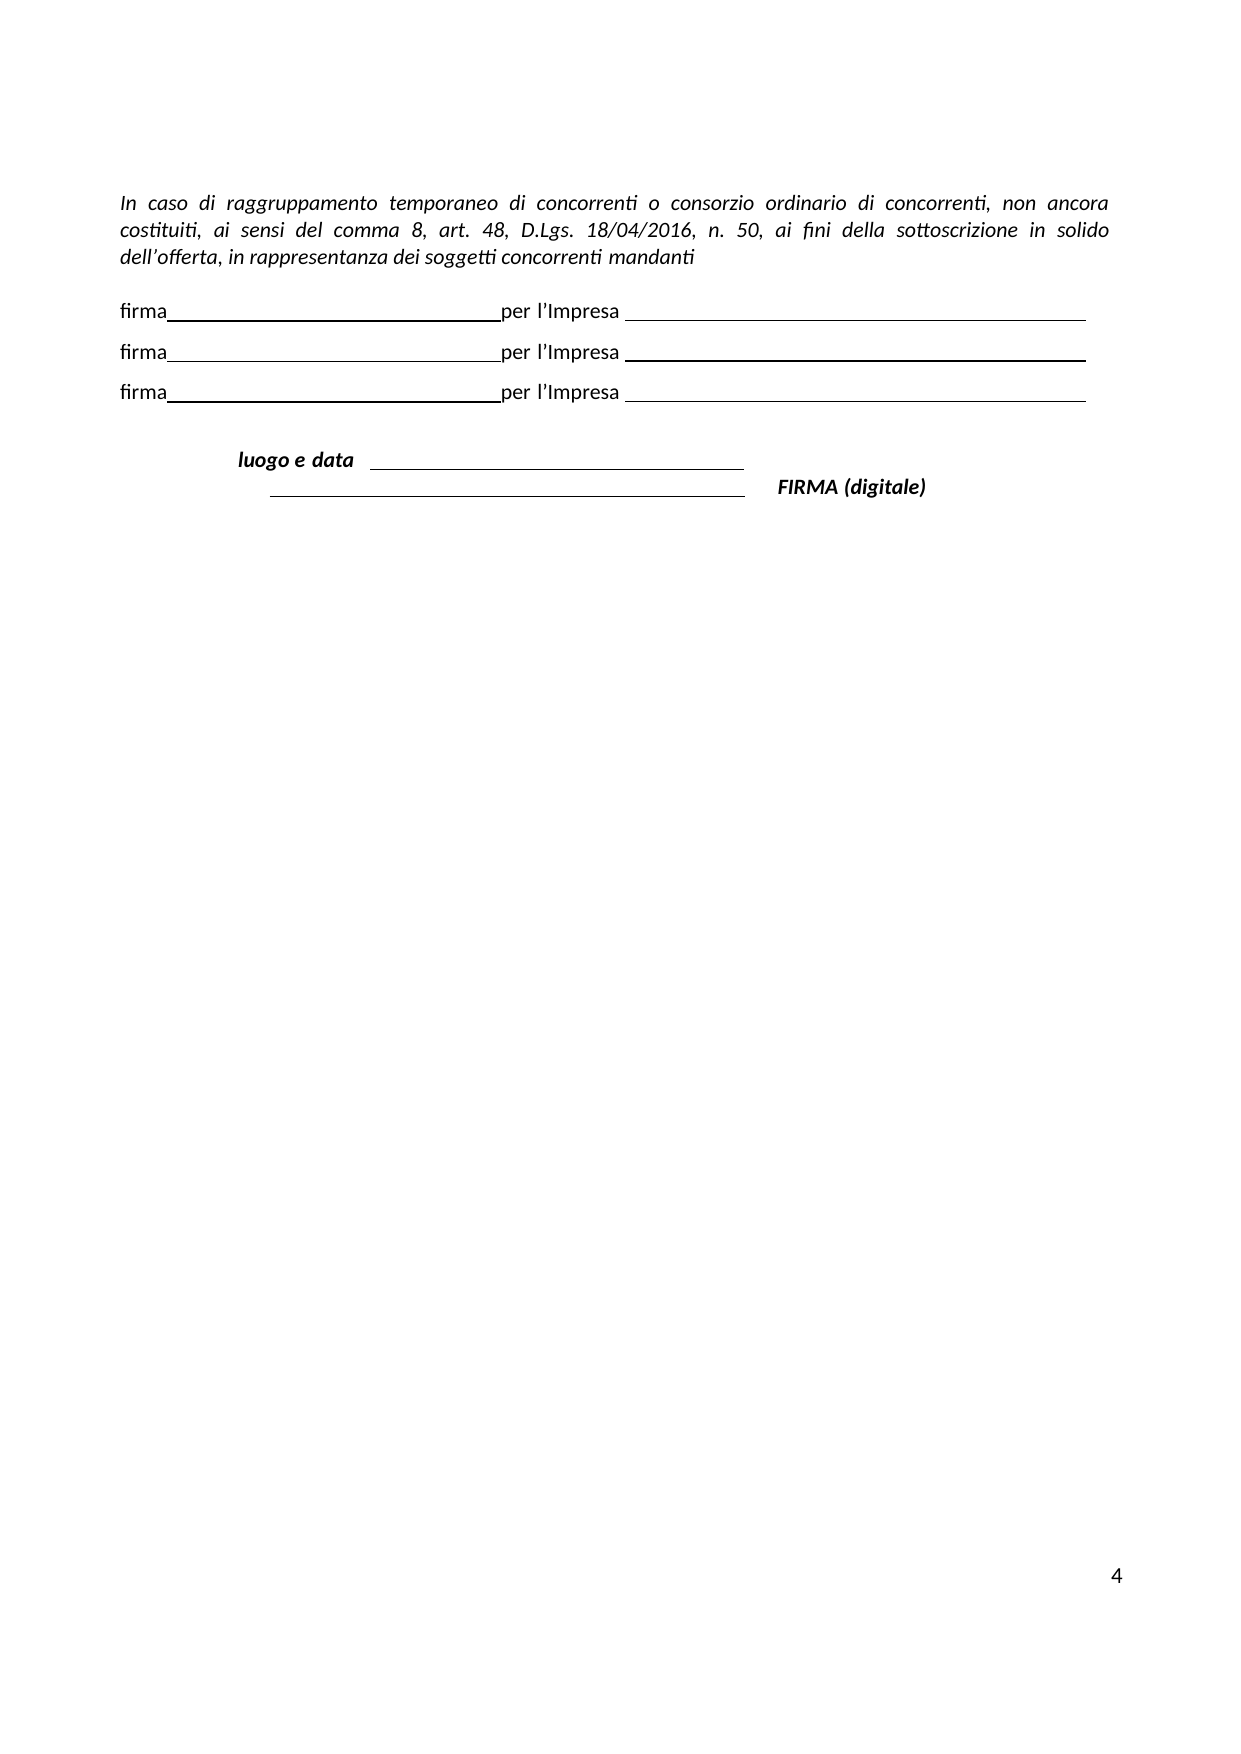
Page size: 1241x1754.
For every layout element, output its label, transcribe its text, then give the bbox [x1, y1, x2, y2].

text luogo e data [238, 446, 1134, 473]
text In caso di raggruppamento temporaneo di concorrenti o consorzio ordinario di concorrenti, non ancora costituiti, ai sensi del comma 8, art. 48, D.Lgs. 18/04/2016, n. 50, ai fini della sottoscrizione in solido dell’offerta, in rappresentanza dei soggetti concorrenti mandanti [120, 189, 1113, 270]
text FIRMA (digitale) [108, 473, 1089, 500]
text firma per l’Impresa firma per l’Impresa firma per l’Impresa [120, 297, 1087, 405]
